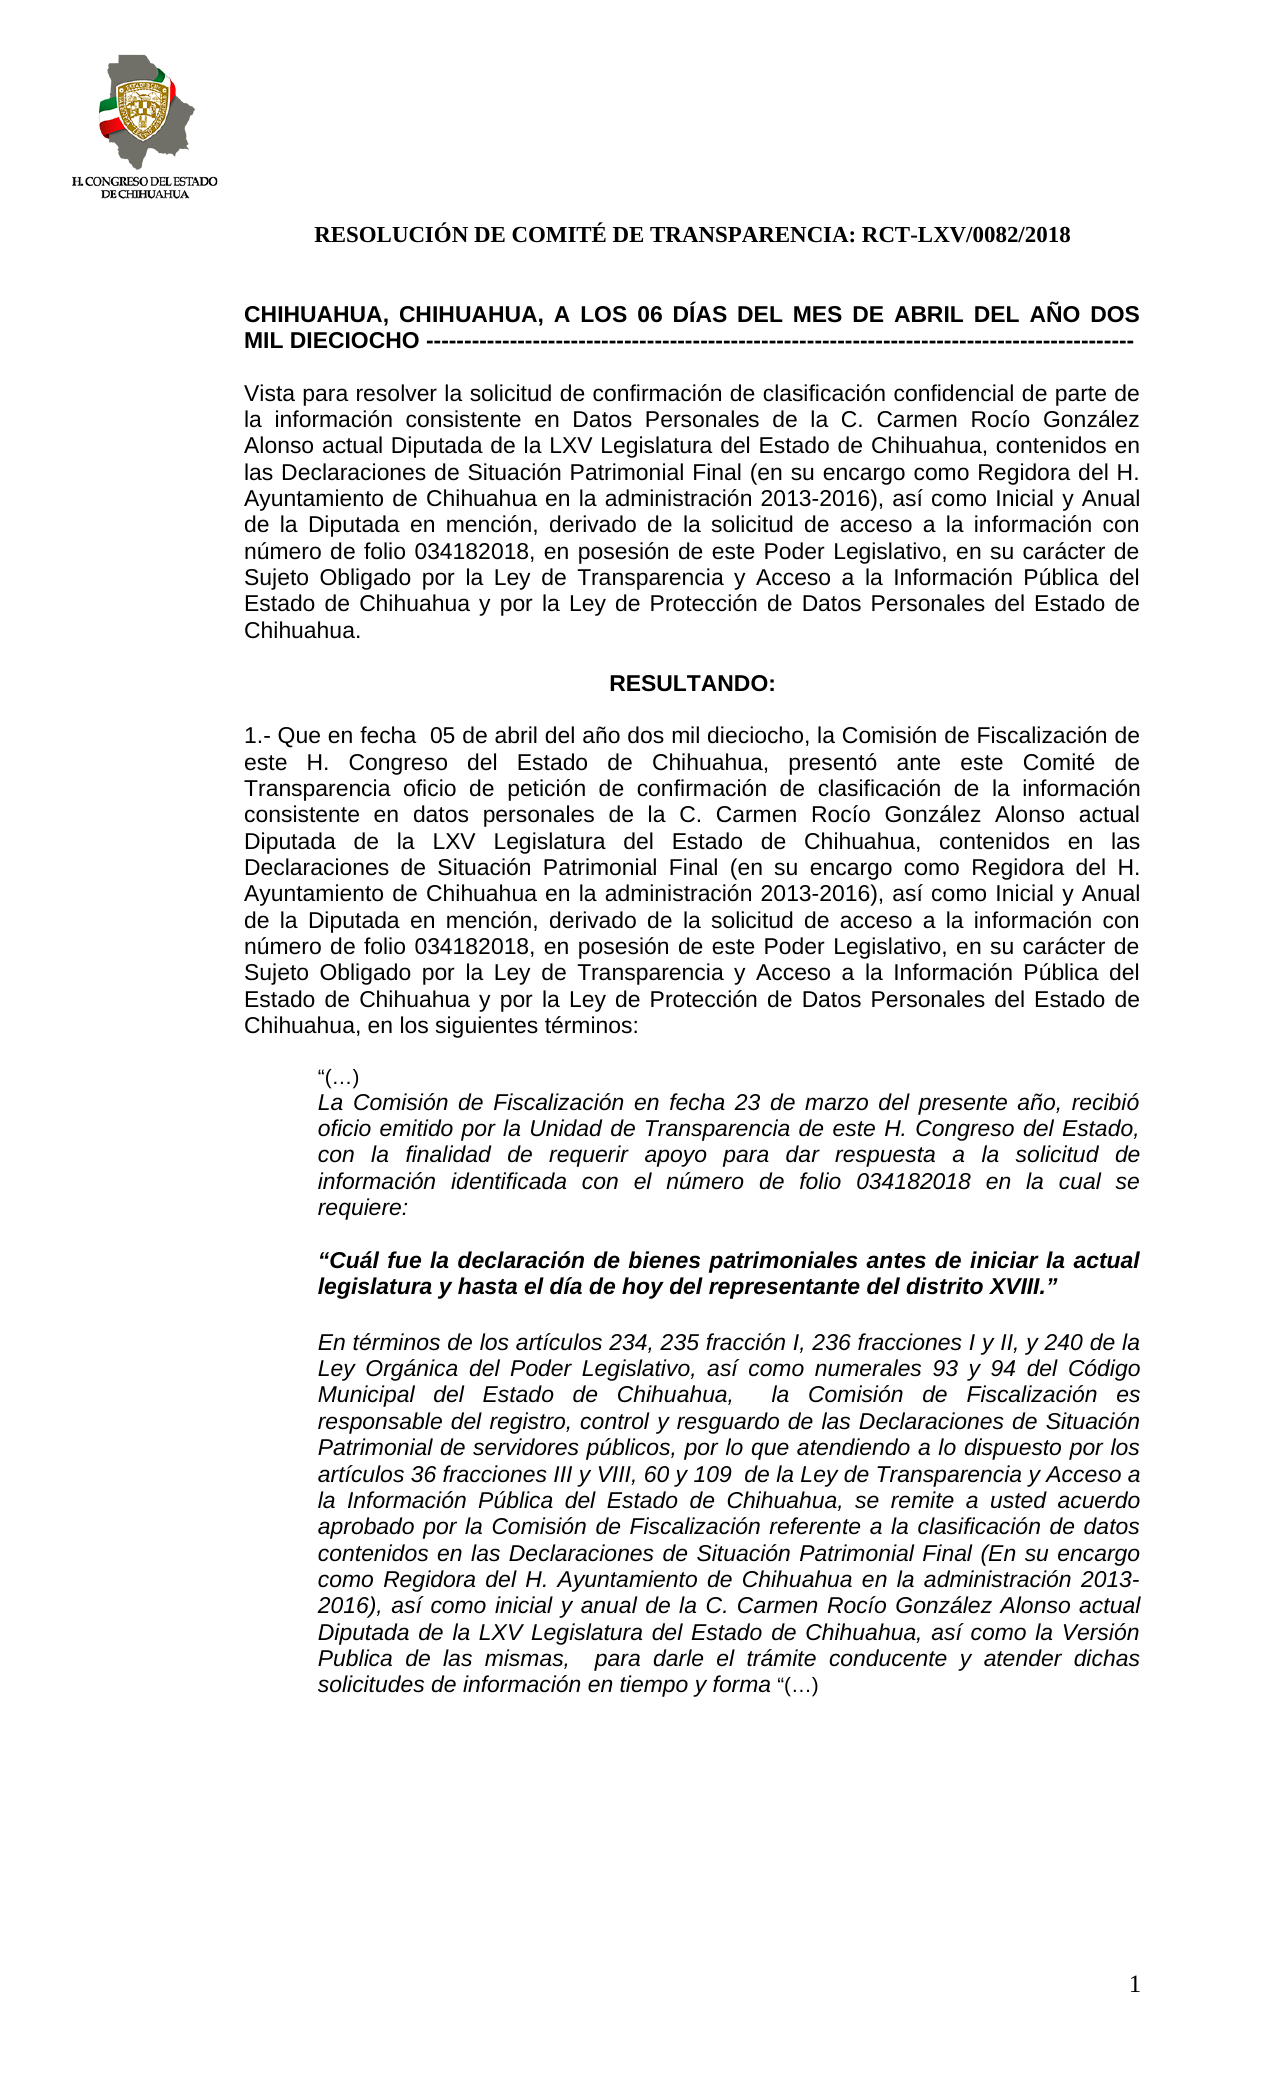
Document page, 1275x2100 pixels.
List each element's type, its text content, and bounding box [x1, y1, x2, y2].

text RESOLUCIÓN DE COMITÉ DE TRANSPARENCIA: RCT-LXV/0082/2018 [244, 221, 1141, 248]
picture [68, 45, 222, 205]
text La Comisión de Fiscalización en fecha 23 de marzo del presente año, recibió oficio emitido por la Unidad de Transparencia de este H. Congreso del Estado, con la finalidad de requerir apoyo para dar respuesta a la solicitud de información identificada con el número de folio 034182018 en la cual se requiere: [318, 1089, 1141, 1221]
text Vista para resolver la solicitud de confirmación de clasificación confidencial de parte de la información consistente en Datos Personales de la C. Carmen Rocío González Alonso actual Diputada de la LXV Legislatura del Estado de Chihuahua, contenidos en las Declaraciones de Situación Patrimonial Final (en su encargo como Regidora del H. Ayuntamiento de Chihuahua en la administración 2013-2016), así como Inicial y Anual de la Diputada en mención, derivado de la solicitud de acceso a la información con número de folio 034182018, en posesión de este Poder Legislativo, en su carácter de Sujeto Obligado por la Ley de Transparencia y Acceso a la Información Pública del Estado de Chihuahua y por la Ley de Protección de Datos Personales del Estado de Chihuahua. [244, 379, 1141, 643]
text “Cuál fue la declaración de bienes patrimoniales antes de iniciar la actual legislatura y hasta el día de hoy del representante del distrito XVIII.” [318, 1247, 1141, 1299]
text En términos de los artículos 234, 235 fracción I, 236 fracciones I y II, y 240 de la Ley Orgánica del Poder Legislativo, así como numerales 93 y 94 del Código Municipal del Estado de Chihuahua, la Comisión de Fiscalización es responsable del registro, control y resguardo de las Declaraciones de Situación Patrimonial de servidores públicos, por lo que atendiendo a lo dispuesto por los artículos 36 fracciones III y VIII, 60 y 109 de la Ley de Transparencia y Acceso a la Información Pública del Estado de Chihuahua, se remite a usted acuerdo aprobado por la Comisión de Fiscalización referente a la clasificación de datos contenidos en las Declaraciones de Situación Patrimonial Final (En su encargo como Regidora del H. Ayuntamiento de Chihuahua en la administración 2013-2016), así como inicial y anual de la C. Carmen Rocío González Alonso actual Diputada de la LXV Legislatura del Estado de Chihuahua, así como la Versión Publica de las mismas, para darle el trámite conducente y atender dichas solicitudes de información en tiempo y forma “(…) [318, 1329, 1141, 1698]
text “(…) [244, 1065, 1141, 1089]
text CHIHUAHUA, CHIHUAHUA, A LOS 06 DÍAS DEL MES DE ABRIL DEL AÑO DOS MIL DIECIOCHO --------------------------------------------------------------------------------------------- [244, 301, 1141, 353]
text RESULTANDO: [244, 669, 1141, 696]
text 1.- Que en fecha 05 de abril del año dos mil dieciocho, la Comisión de Fiscalización de este H. Congreso del Estado de Chihuahua, presentó ante este Comité de Transparencia oficio de petición de confirmación de clasificación de la información consistente en datos personales de la C. Carmen Rocío González Alonso actual Diputada de la LXV Legislatura del Estado de Chihuahua, contenidos en las Declaraciones de Situación Patrimonial Final (en su encargo como Regidora del H. Ayuntamiento de Chihuahua en la administración 2013-2016), así como Inicial y Anual de la Diputada en mención, derivado de la solicitud de acceso a la información con número de folio 034182018, en posesión de este Poder Legislativo, en su carácter de Sujeto Obligado por la Ley de Transparencia y Acceso a la Información Pública del Estado de Chihuahua y por la Ley de Protección de Datos Personales del Estado de Chihuahua, en los siguientes términos: [244, 722, 1141, 1038]
